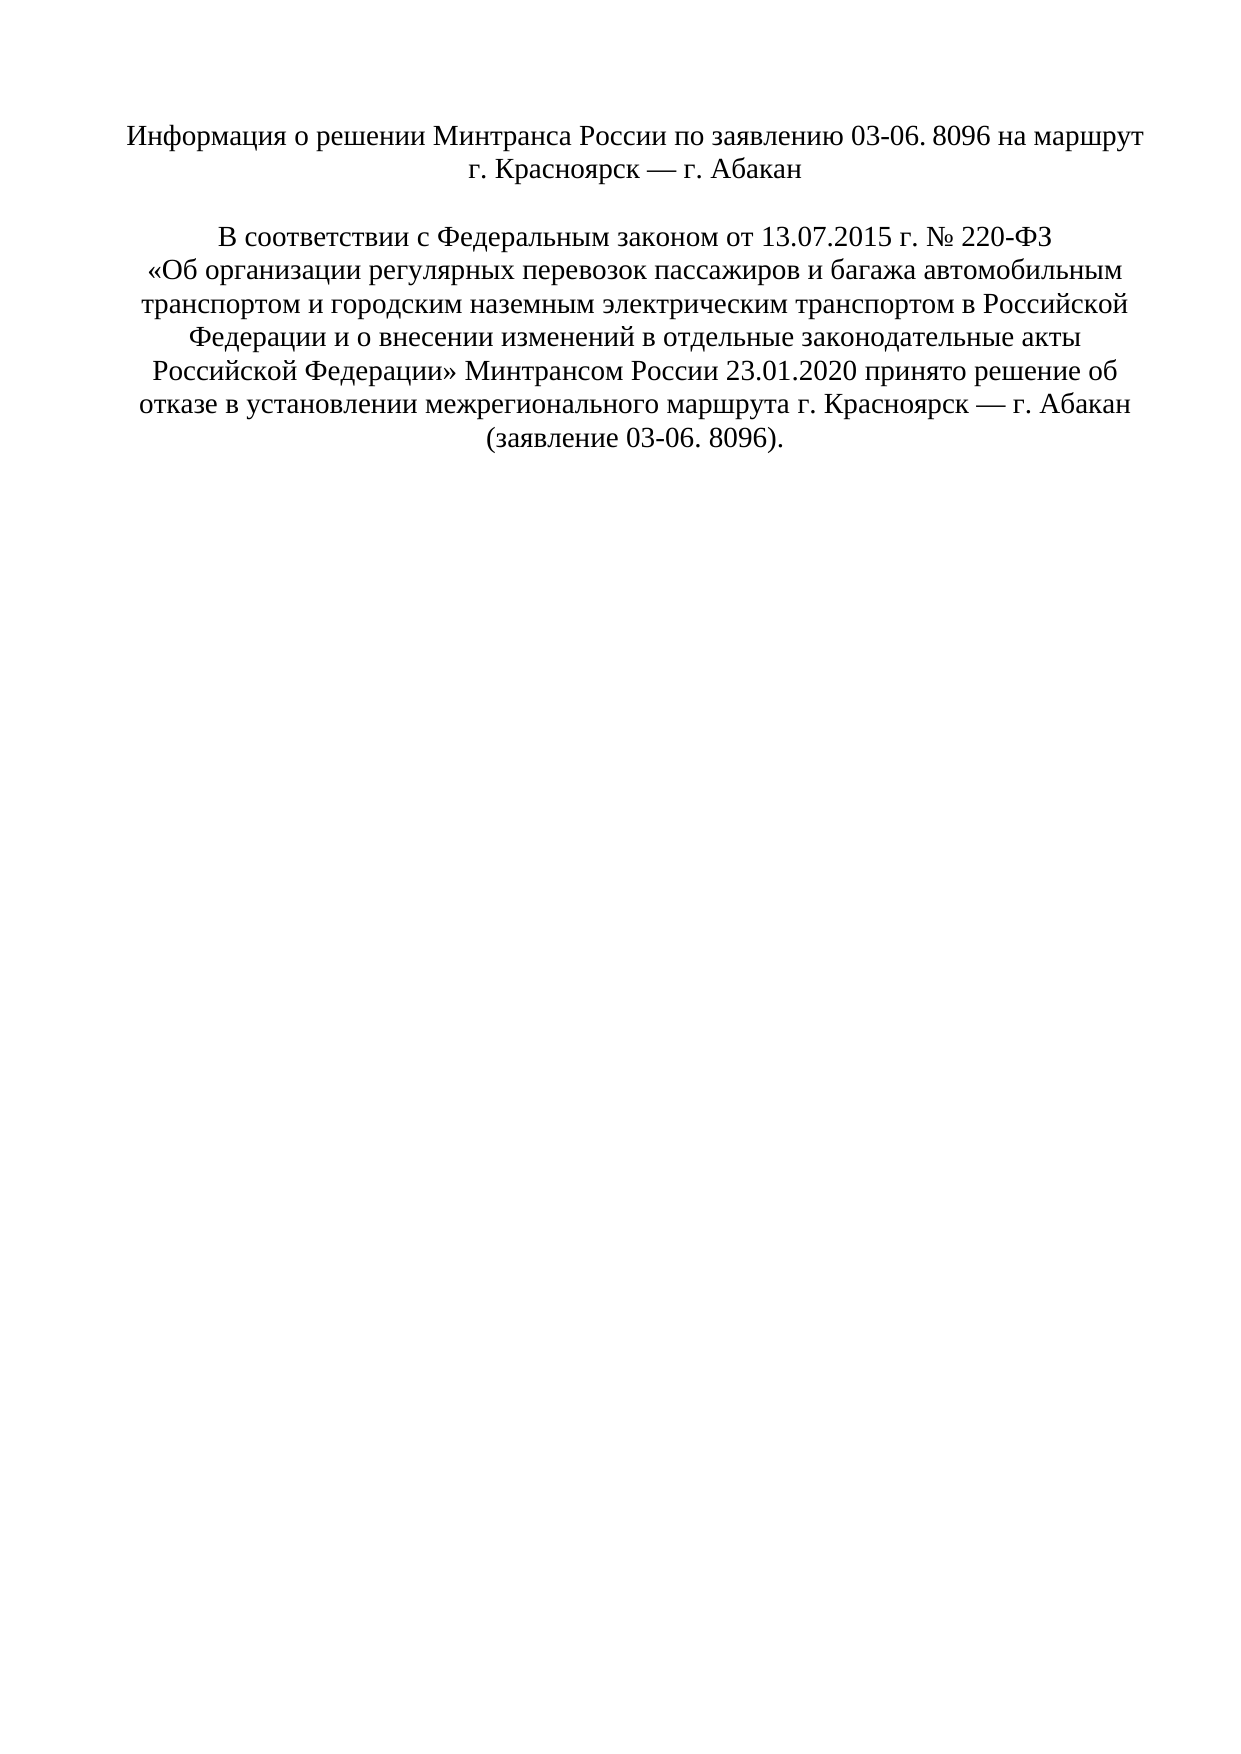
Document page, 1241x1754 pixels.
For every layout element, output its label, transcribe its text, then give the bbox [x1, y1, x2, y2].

text В соответствии с Федеральным законом от 13.07.2015 г. № 220-ФЗ «Об организации регулярных перевозок пассажиров и багажа автомобильным транспортом и городским наземным электрическим транспортом в Российской Федерации и о внесении изменений в отдельные законодательные акты Российской Федерации» Минтрансом России 23.01.2020 принято решение об отказе в установлении межрегионального маршрута г. Красноярск — г. Абакан (заявление 03-06. 8096). [118, 219, 1152, 453]
text Информация о решении Минтранса России по заявлению 03-06. 8096 на маршрут г. Красноярск — г. Абакан [118, 118, 1152, 185]
